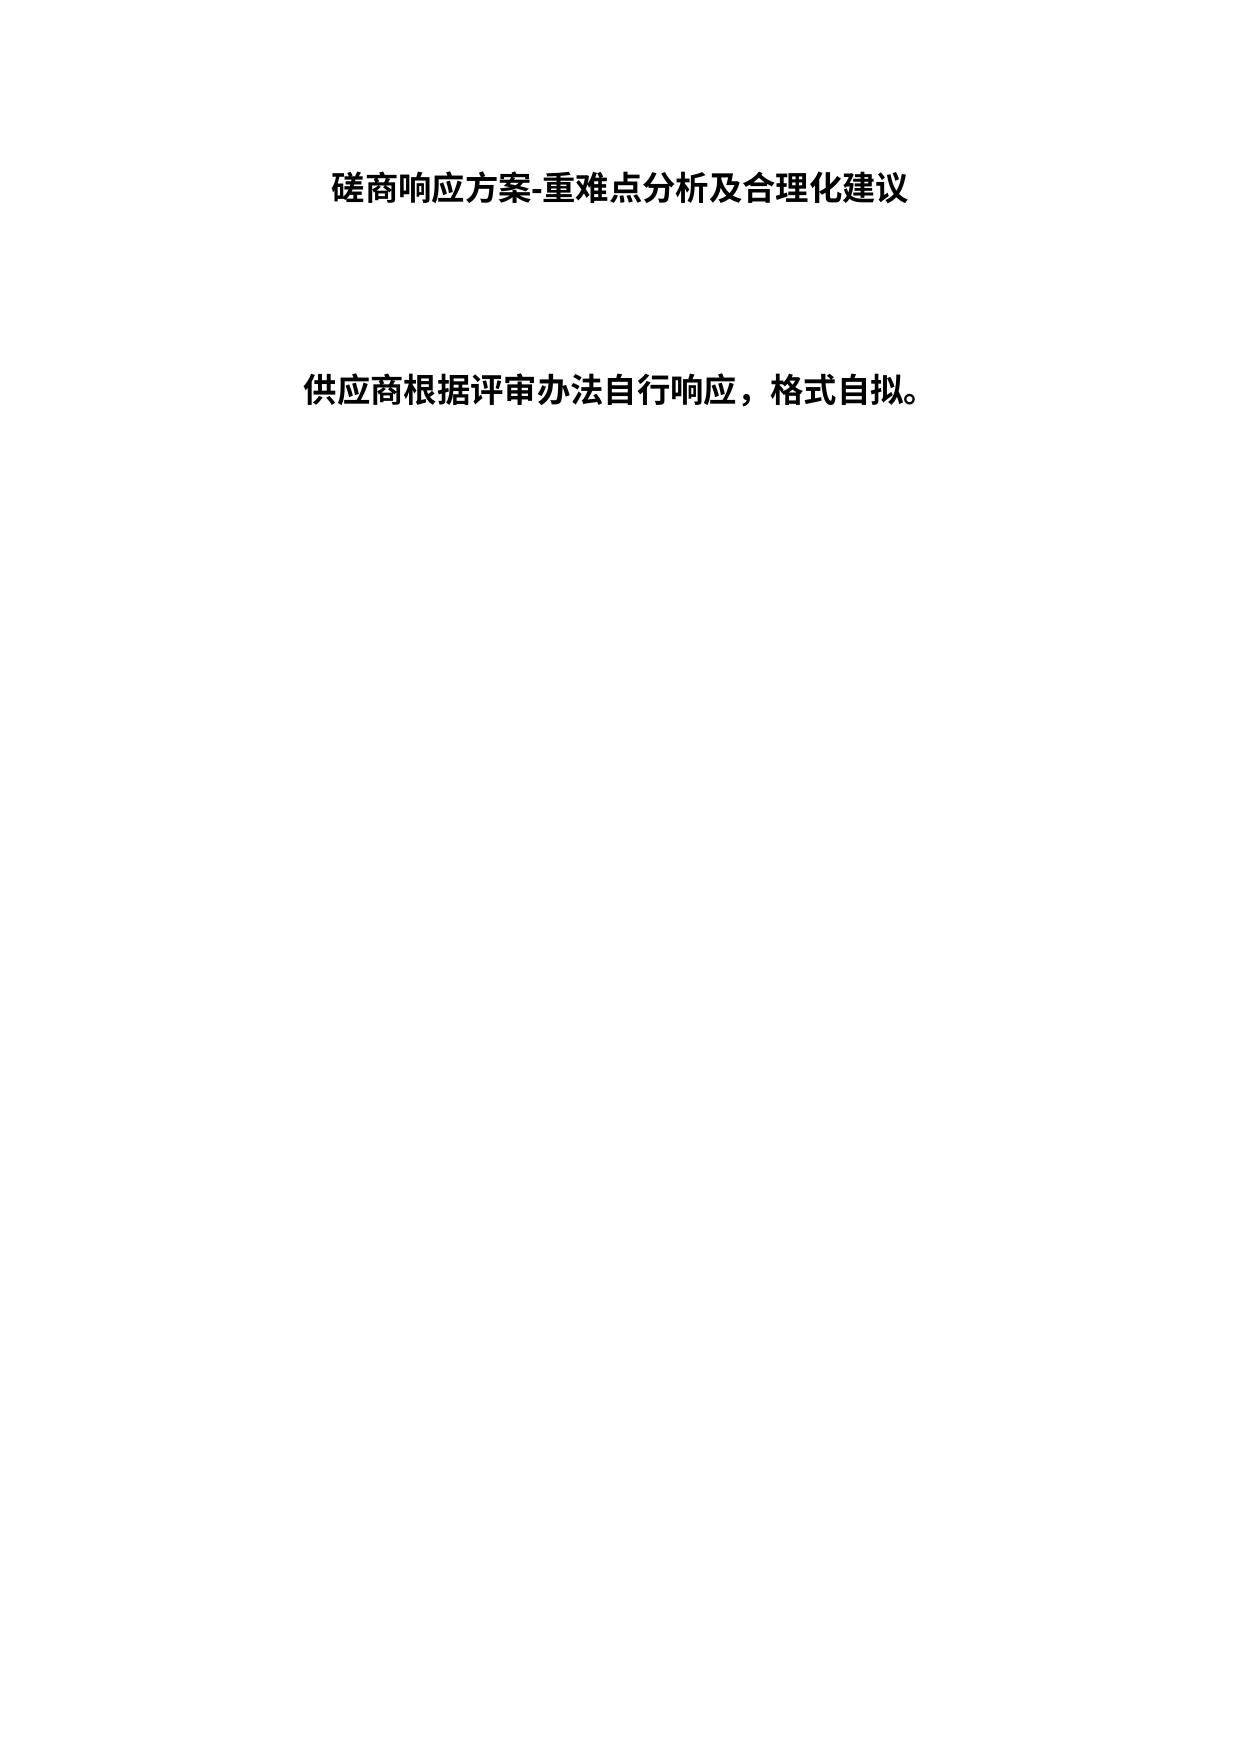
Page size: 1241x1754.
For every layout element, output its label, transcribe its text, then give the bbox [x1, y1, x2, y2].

text 供应商根据评审办法自行响应，格式自拟。 [187, 364, 1053, 412]
text 磋商响应方案-重难点分析及合理化建议 [187, 162, 1053, 210]
